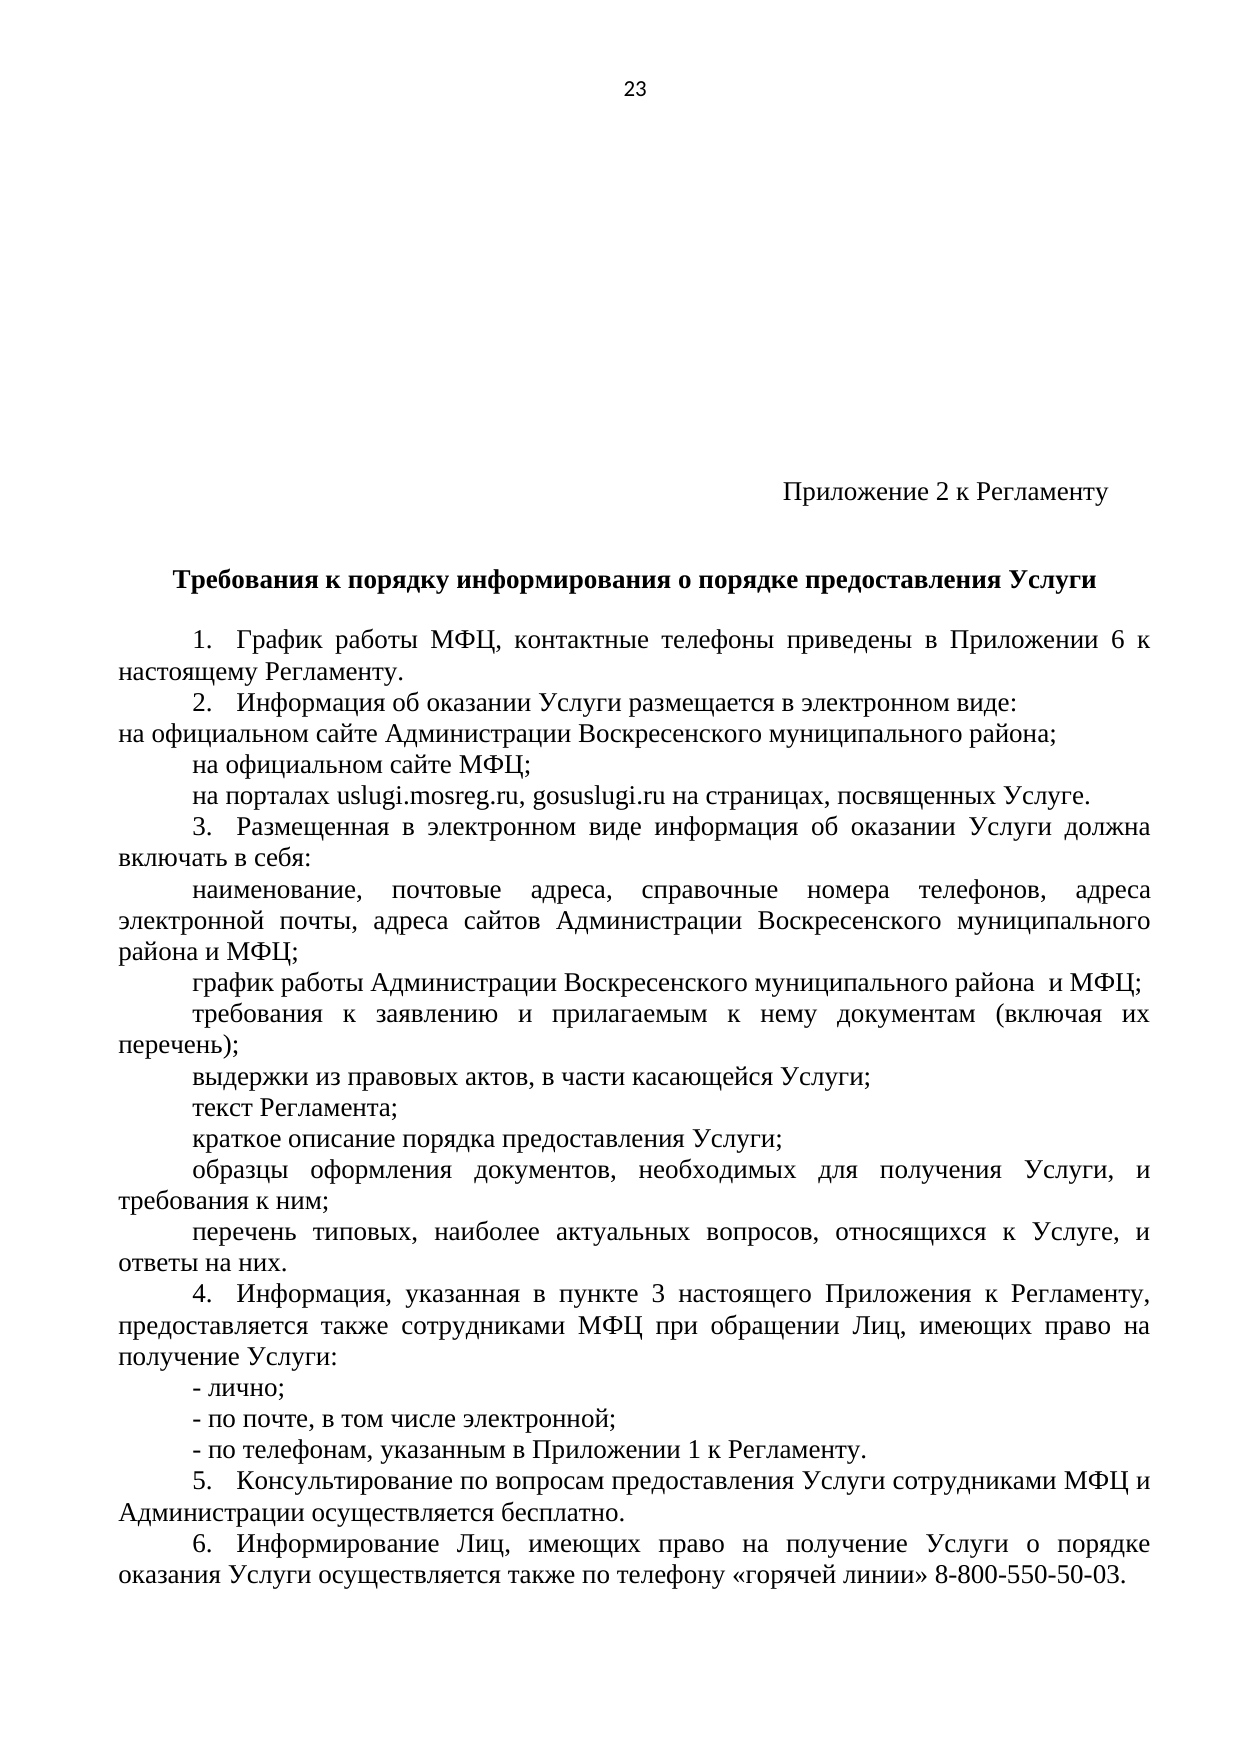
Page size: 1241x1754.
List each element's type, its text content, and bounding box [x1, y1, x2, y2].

list - по почте, в том числе электронной; [192, 1402, 1152, 1433]
list текст Регламента; [118, 1091, 1152, 1122]
list - лично; [192, 1371, 1152, 1402]
text Информирование Лиц, имеющих право на получение Услуги о порядке оказания Услуги осуществляется также по телефону «горячей линии» 8-800-550-50-03. [118, 1527, 1152, 1589]
list перечень типовых, наиболее актуальных вопросов, относящихся к Услуге, и ответы на них. [118, 1215, 1152, 1278]
text Консультирование по вопросам предоставления Услуги сотрудниками МФЦ и Администрации осуществляется бесплатно. [118, 1464, 1152, 1527]
text График работы МФЦ, контактные телефоны приведены в Приложении 6 к настоящему Регламенту. [118, 623, 1152, 686]
text Требования к порядку информирования о порядке предоставления Услуги [118, 563, 1152, 594]
list краткое описание порядка предоставления Услуги; [118, 1122, 1152, 1153]
text Приложение 2 к Регламенту [782, 476, 1152, 507]
list на порталах uslugi.mosreg.ru, gosuslugi.ru на страницах, посвященных Услуге. [192, 779, 1152, 810]
text Информация об оказании Услуги размещается в электронном виде: [118, 686, 1152, 717]
list на официальном сайте МФЦ; [192, 748, 1152, 779]
text Информация, указанная в пункте 3 настоящего Приложения к Регламенту, предоставляется также сотрудниками МФЦ при обращении Лиц, имеющих право на получение Услуги: [118, 1278, 1152, 1371]
list на официальном сайте Администрации Воскресенского муниципального района; [118, 717, 1152, 748]
list график работы Администрации Воскресенского муниципального района и МФЦ; [118, 966, 1152, 997]
list - по телефонам, указанным в Приложении 1 к Регламенту. [192, 1433, 1152, 1464]
list образцы оформления документов, необходимых для получения Услуги, и требования к ним; [118, 1153, 1152, 1215]
text Размещенная в электронном виде информация об оказании Услуги должна включать в себя: [118, 810, 1152, 873]
list наименование, почтовые адреса, справочные номера телефонов, адреса электронной почты, адреса сайтов Администрации Воскресенского муниципального района и МФЦ; [118, 873, 1152, 966]
list требования к заявлению и прилагаемым к нему документам (включая их перечень); [118, 997, 1152, 1059]
list выдержки из правовых актов, в части касающейся Услуги; [118, 1059, 1152, 1091]
